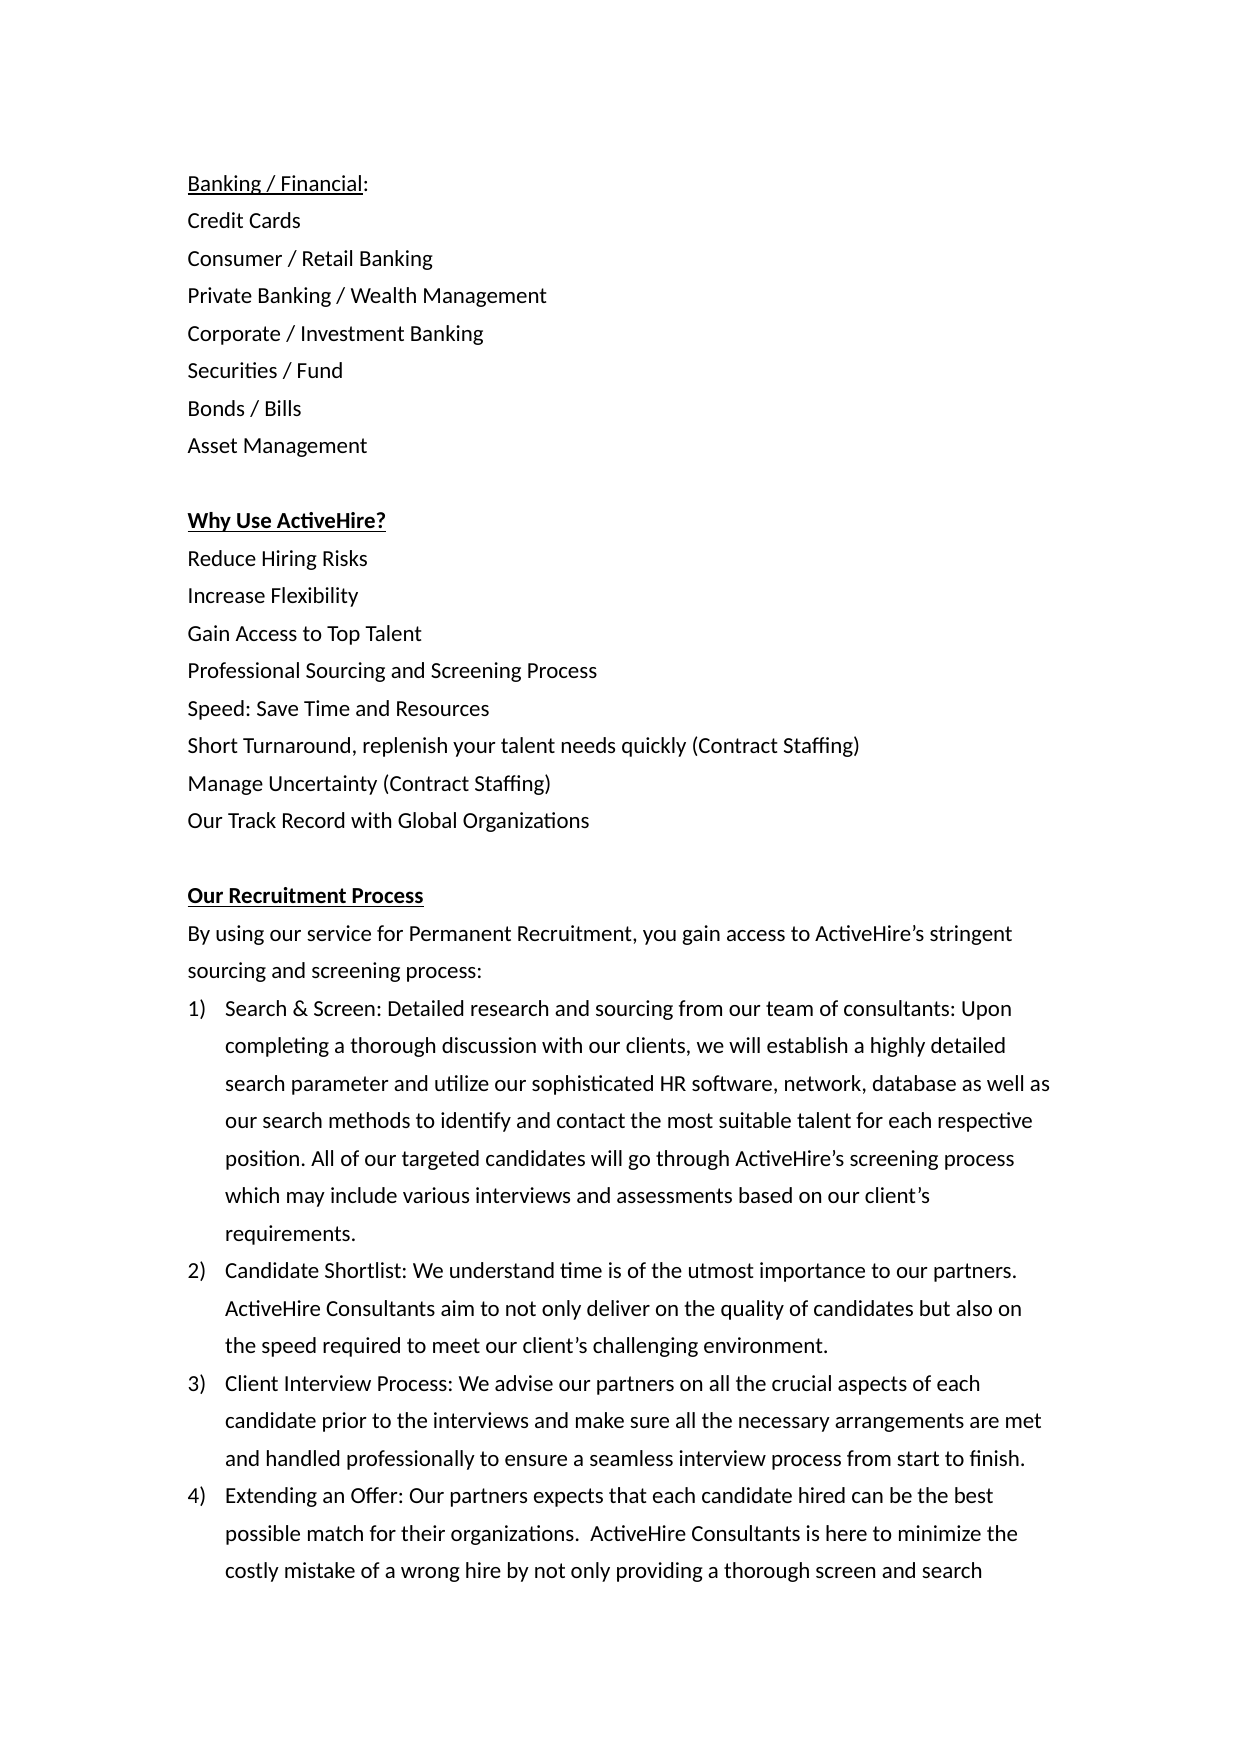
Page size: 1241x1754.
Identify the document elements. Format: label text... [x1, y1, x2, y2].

text Professional Sourcing and Screening Process [187, 652, 1053, 689]
text Private Banking / Wealth Management [187, 277, 1053, 314]
text Why Use ActiveHire? [187, 502, 1053, 539]
text Short Turnaround, replenish your talent needs quickly (Contract Staffing) [187, 727, 1053, 764]
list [187, 1477, 1053, 1589]
text Banking / Financial: [187, 164, 1053, 202]
list Candidate Shortlist: We understand time is of the utmost importance to our partners. ActiveHire Consultants aim to not only deliver on the quality of candidates but also on the speed required to meet our client’s challenging environment. [187, 1252, 1053, 1364]
list Client Interview Process: We advise our partners on all the crucial aspects of each candidate prior to the interviews and make sure all the necessary arrangements are met and handled professionally to ensure a seamless interview process from start to finish. [187, 1364, 1053, 1477]
text Our Track Record with Global Organizations [187, 802, 1053, 839]
text Reduce Hiring Risks [187, 539, 1053, 577]
text Credit Cards [187, 202, 1053, 239]
text Consumer / Retail Banking [187, 239, 1053, 277]
text Our Recruitment Process [187, 877, 1053, 914]
text Speed: Save Time and Resources [187, 689, 1053, 727]
text Increase Flexibility [187, 577, 1053, 614]
text Asset Management [187, 427, 1053, 464]
text By using our service for Permanent Recruitment, you gain access to ActiveHire’s stringent sourcing and screening process: [187, 914, 1053, 989]
text Gain Access to Top Talent [187, 614, 1053, 652]
text Manage Uncertainty (Contract Staffing) [187, 764, 1053, 802]
list Search & Screen: Detailed research and sourcing from our team of consultants: Upon completing a thorough discussion with our clients, we will establish a highly detailed search parameter and utilize our sophisticated HR software, network, database as well as our search methods to identify and contact the most suitable talent for each respective position. All of our targeted candidates will go through ActiveHire’s screening process which may include various interviews and assessments based on our client’s requirements. [187, 989, 1053, 1252]
text Corporate / Investment Banking [187, 314, 1053, 352]
text Securities / Fund [187, 352, 1053, 389]
text Bonds / Bills [187, 389, 1053, 427]
